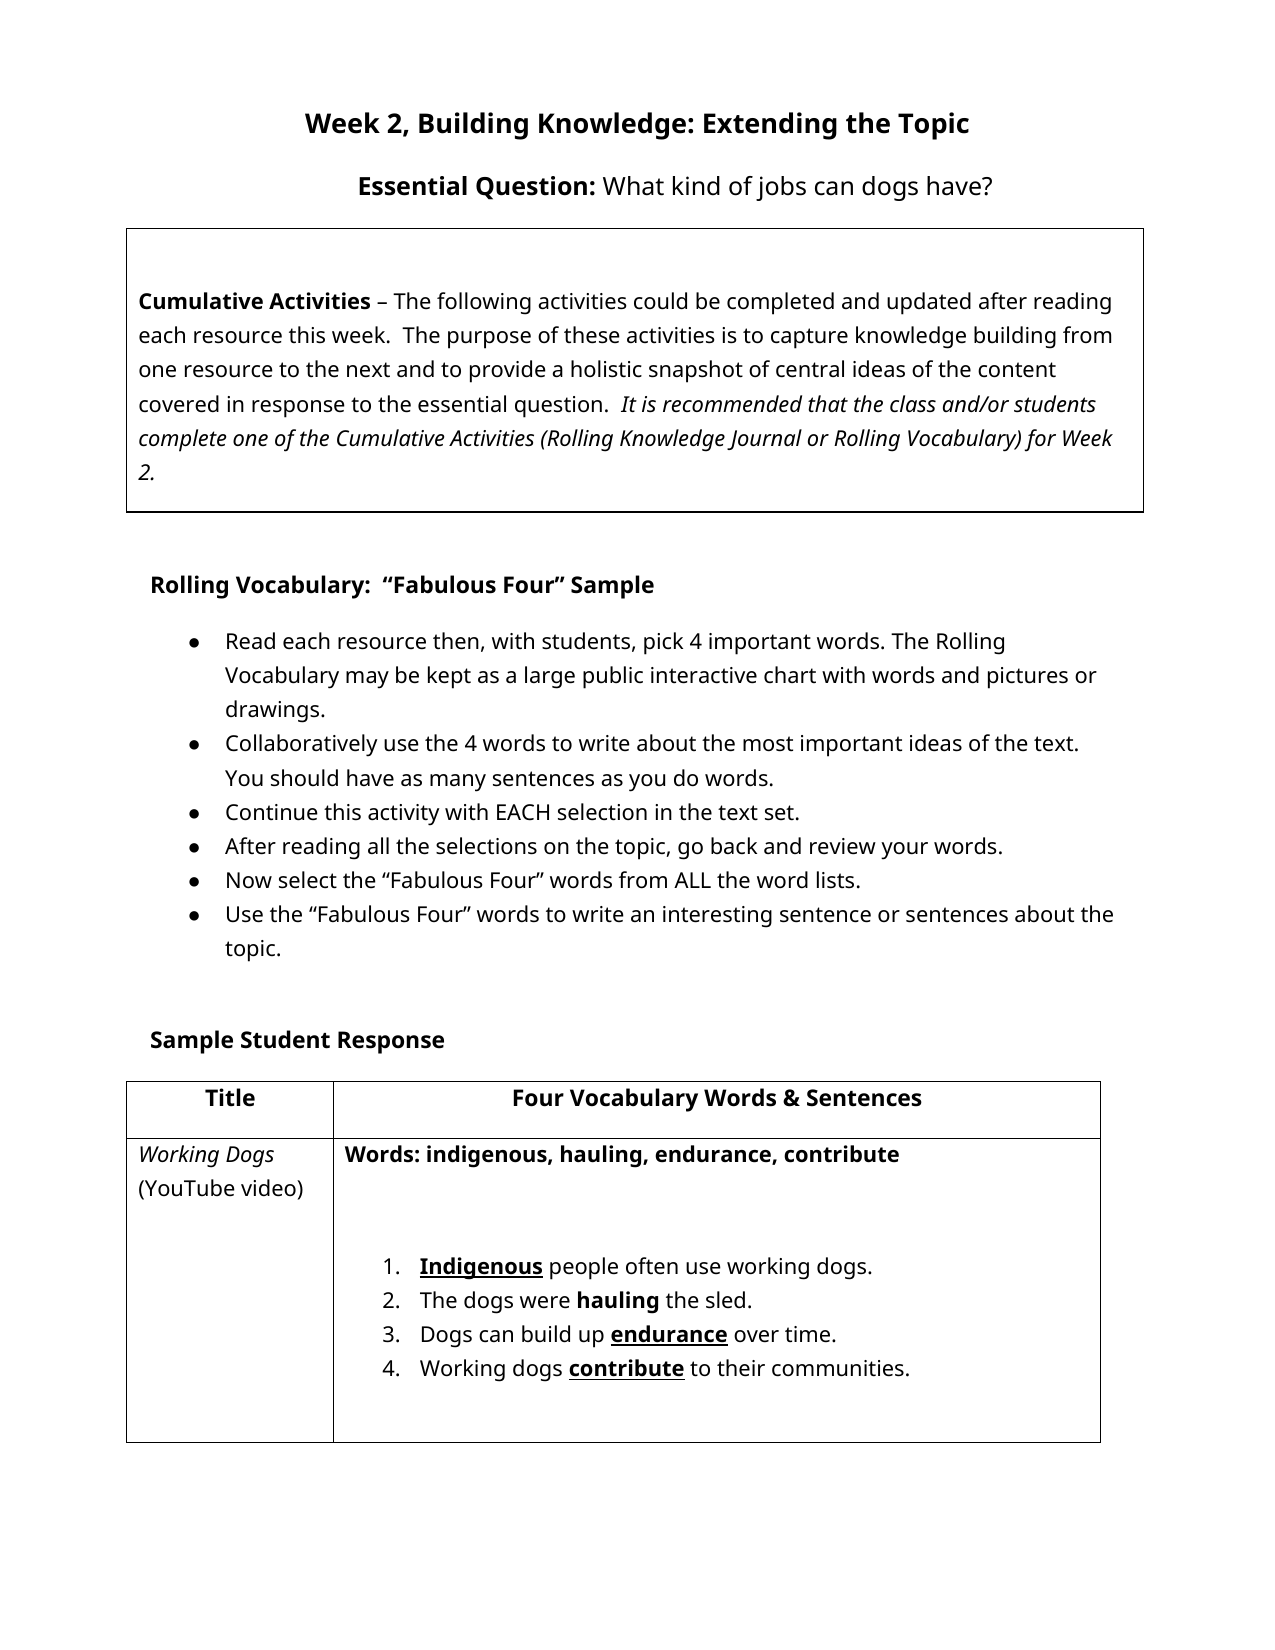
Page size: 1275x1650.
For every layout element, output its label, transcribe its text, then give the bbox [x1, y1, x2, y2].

list After reading all the selections on the topic, go back and review your words. [187, 831, 1125, 861]
list Continue this activity with EACH selection in the text set. [187, 797, 1125, 827]
table_header Title [127, 1082, 333, 1138]
list Now select the “Fabulous Four” words from ALL the word lists. [187, 865, 1125, 895]
table_header Four Vocabulary Words & Sentences [334, 1082, 1100, 1138]
list Read each resource then, with students, pick 4 important words. The Rolling Vocabulary may be kept as a large public interactive chart with words and pictures or drawings. [187, 626, 1125, 724]
text Week 2, Building Knowledge: Extending the Topic [150, 105, 1125, 142]
text Sample Student Response [150, 1024, 1125, 1056]
table_header Cumulative Activities – The following activities could be completed and updated after reading each resource this week. The purpose of these activities is to capture knowledge building from one resource to the next and to provide a holistic snapshot of central ideas of the content covered in response to the essential question. It is recommended that the class and/or students complete one of the Cumulative Activities (Rolling Knowledge Journal or Rolling Vocabulary) for Week 2. [127, 229, 1143, 511]
text Essential Question: What kind of jobs can dogs have? [150, 168, 1200, 202]
list Collaboratively use the 4 words to write about the most important ideas of the text. You should have as many sentences as you do words. [187, 728, 1125, 792]
table_cell Words: indigenous, hauling, endurance, contribute Indigenous people often use working dogs. The dogs were hauling the sled. Dogs can build up endurance over time. Working dogs contribute to their communities. [334, 1139, 1100, 1442]
table_cell Working Dogs (YouTube video) [127, 1139, 333, 1442]
list Use the “Fabulous Four” words to write an interesting sentence or sentences about the topic. [187, 899, 1125, 963]
text Rolling Vocabulary: “Fabulous Four” Sample [150, 569, 1125, 600]
